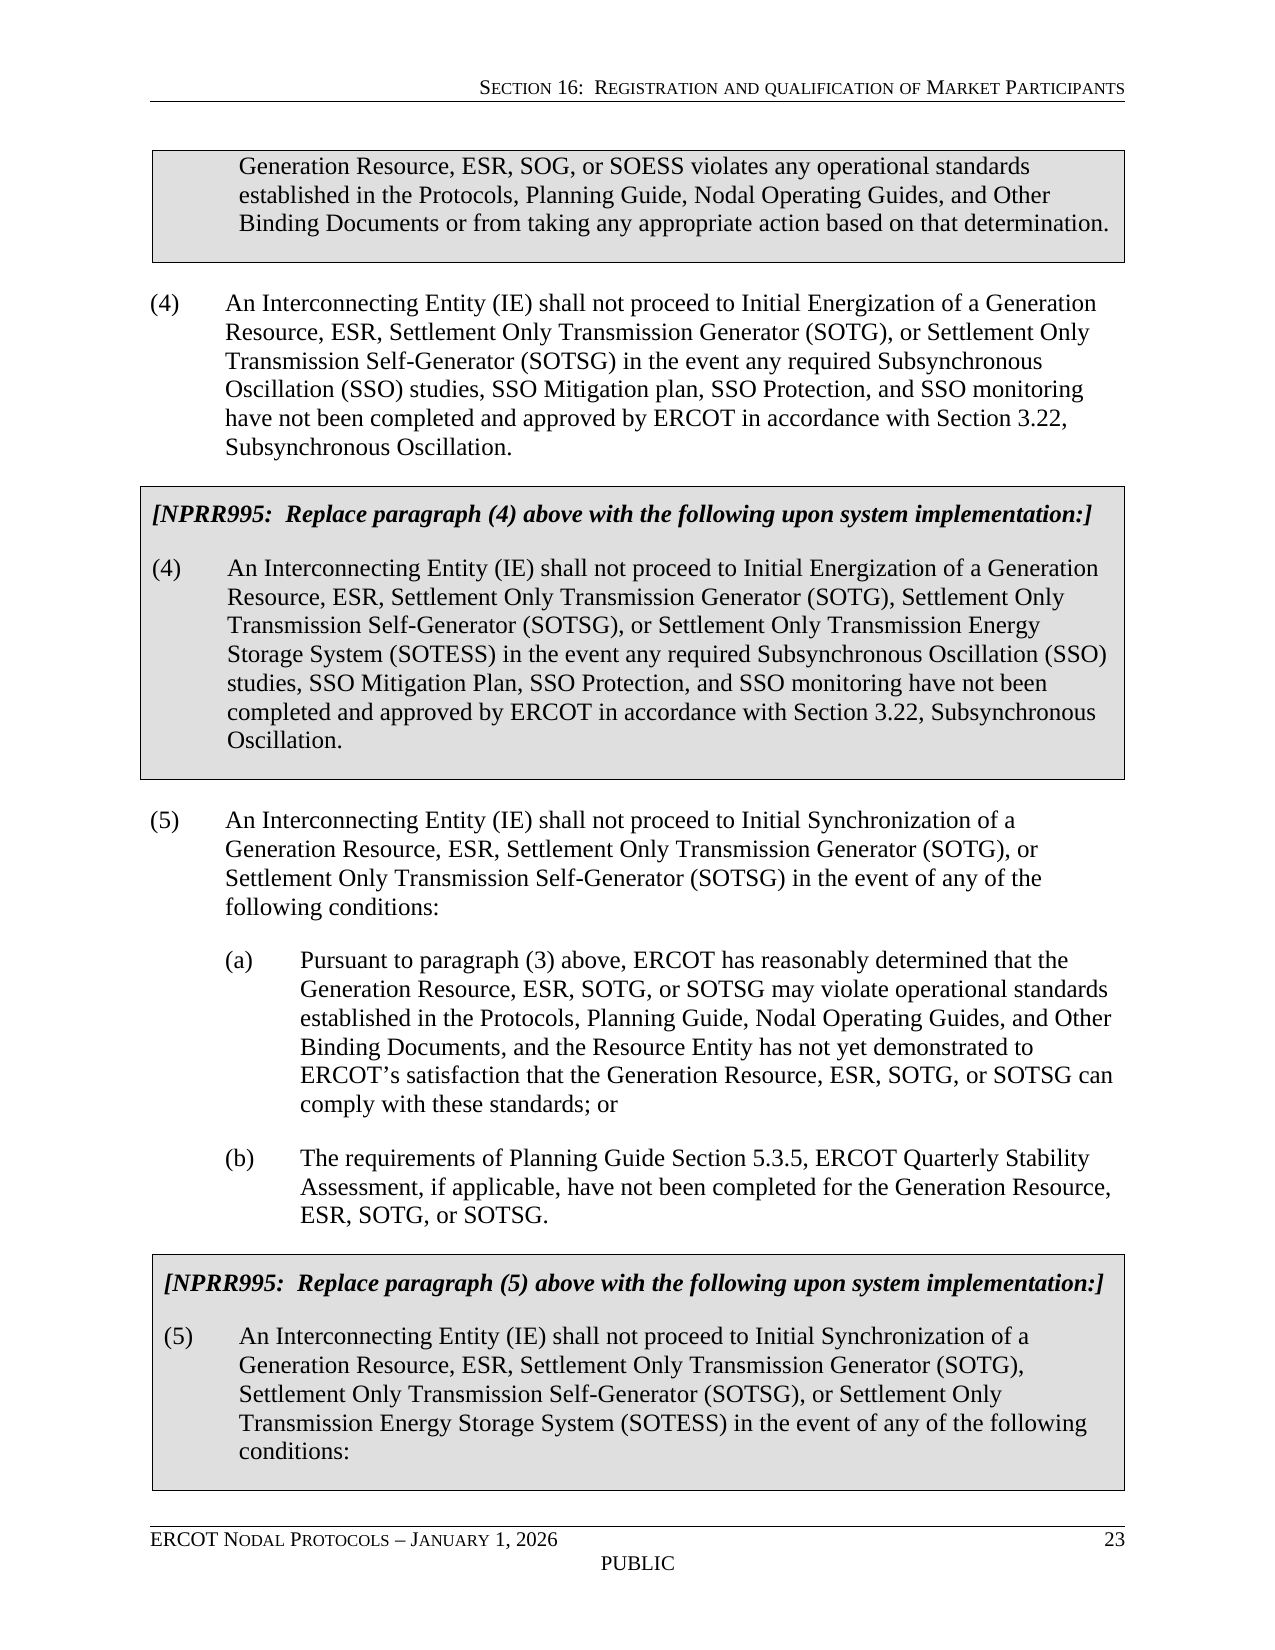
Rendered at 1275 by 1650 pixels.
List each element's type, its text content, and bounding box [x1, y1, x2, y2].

text (b) The requirements of Planning Guide Section 5.3.5, ERCOT Quarterly Stability Assessment, if applicable, have not been completed for the Generation Resource, ESR, SOTG, or SOTSG. [225, 1143, 1125, 1229]
text (4) An Interconnecting Entity (IE) shall not proceed to Initial Energization of a Generation Resource, ESR, Settlement Only Transmission Generator (SOTG), or Settlement Only Transmission Self-Generator (SOTSG) in the event any required Subsynchronous Oscillation (SSO) studies, SSO Mitigation plan, SSO Protection, and SSO monitoring have not been completed and approved by ERCOT in accordance with Section 3.22, Subsynchronous Oscillation. [150, 288, 1125, 461]
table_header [153, 151, 1124, 262]
table_header [NPRR995: Replace paragraph (4) above with the following upon system implementation:] (4) An Interconnecting Entity (IE) shall not proceed to Initial Energization of a Generation Resource, ESR, Settlement Only Transmission Generator (SOTG), Settlement Only Transmission Self-Generator (SOTSG), or Settlement Only Transmission Energy Storage System (SOTESS) in the event any required Subsynchronous Oscillation (SSO) studies, SSO Mitigation Plan, SSO Protection, and SSO monitoring have not been completed and approved by ERCOT in accordance with Section 3.22, Subsynchronous Oscillation. [141, 487, 1124, 779]
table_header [153, 1255, 1124, 1490]
text (5) An Interconnecting Entity (IE) shall not proceed to Initial Synchronization of a Generation Resource, ESR, Settlement Only Transmission Generator (SOTG), or Settlement Only Transmission Self-Generator (SOTSG) in the event of any of the following conditions: [150, 805, 1125, 920]
text (a) Pursuant to paragraph (3) above, ERCOT has reasonably determined that the Generation Resource, ESR, SOTG, or SOTSG may violate operational standards established in the Protocols, Planning Guide, Nodal Operating Guides, and Other Binding Documents, and the Resource Entity has not yet demonstrated to ERCOT’s satisfaction that the Generation Resource, ESR, SOTG, or SOTSG can comply with these standards; or [225, 945, 1125, 1118]
